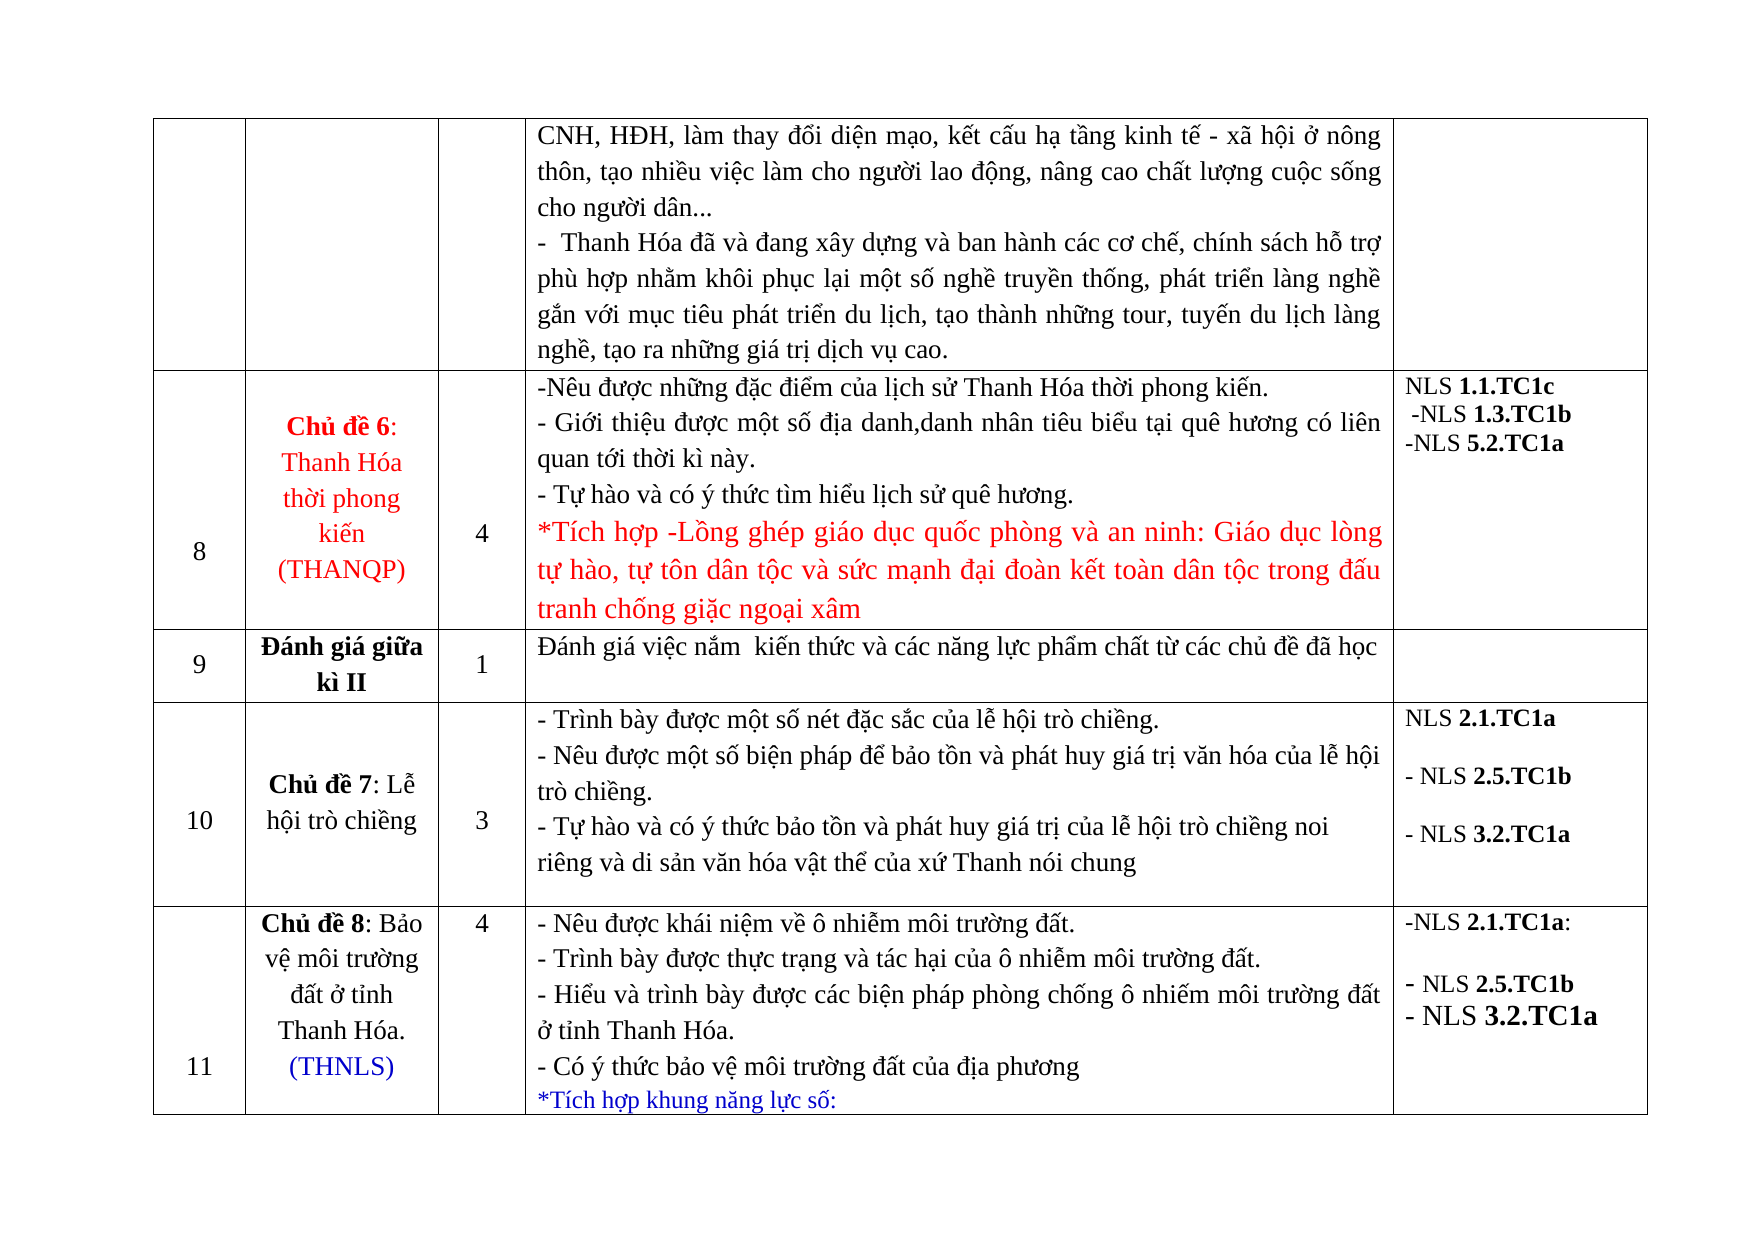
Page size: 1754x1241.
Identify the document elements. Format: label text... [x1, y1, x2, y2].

table_cell 10 [154, 703, 245, 906]
table_cell [1394, 630, 1647, 702]
table_cell Chủ đề 6: Thanh Hóa thời phong kiến (THANQP) [246, 371, 438, 629]
table_cell NLS 1.1.TC1c -NLS 1.3.TC1b -NLS 5.2.TC1a [1394, 371, 1647, 629]
table_cell -Nêu được những đặc điểm của lịch sử Thanh Hóa thời phong kiến. - Giới thiệu được một số địa danh,danh nhân tiêu biểu tại quê hương có liên quan tới thời kì này. - Tự hào và có ý thức tìm hiểu lịch sử quê hương. *Tích hợp -Lồng ghép giáo dục quốc phòng và an ninh: Giáo dục lòng tự hào, tự tôn dân tộc và sức mạnh đại đoàn kết toàn dân tộc trong đấu tranh chống giặc ngoại xâm [526, 371, 1393, 629]
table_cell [1394, 119, 1647, 370]
table_cell Đánh giá giữa kì II [246, 630, 438, 702]
table_cell 4 [439, 119, 525, 370]
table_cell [1394, 907, 1647, 1114]
table_cell Đánh giá việc nắm kiến thức và các năng lực phẩm chất từ các chủ đề đã học [526, 630, 1393, 702]
table_cell 3 [439, 703, 525, 906]
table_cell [246, 907, 438, 1114]
table_cell NLS 2.1.TC1a - NLS 2.5.TC1b - NLS 3.2.TC1a [1394, 703, 1647, 906]
table_cell 4 [439, 907, 525, 1114]
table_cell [526, 119, 1393, 370]
table_cell Chủ đề 7: Lễ hội trò chiềng [246, 703, 438, 906]
table_cell 1 [439, 630, 525, 702]
table_cell 8 [154, 371, 245, 629]
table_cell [246, 119, 438, 370]
table_cell 9 [154, 630, 245, 702]
table_cell 4 [439, 371, 525, 629]
table_cell - Trình bày được một số nét đặc sắc của lễ hội trò chiềng. - Nêu được một số biện pháp để bảo tồn và phát huy giá trị văn hóa của lễ hội trò chiềng. - Tự hào và có ý thức bảo tồn và phát huy giá trị của lễ hội trò chiềng noi riêng và di sản văn hóa vật thể của xứ Thanh nói chung [526, 703, 1393, 906]
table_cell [526, 907, 1393, 1114]
table_cell 11 [154, 907, 245, 1114]
table_cell 7 [154, 119, 245, 370]
